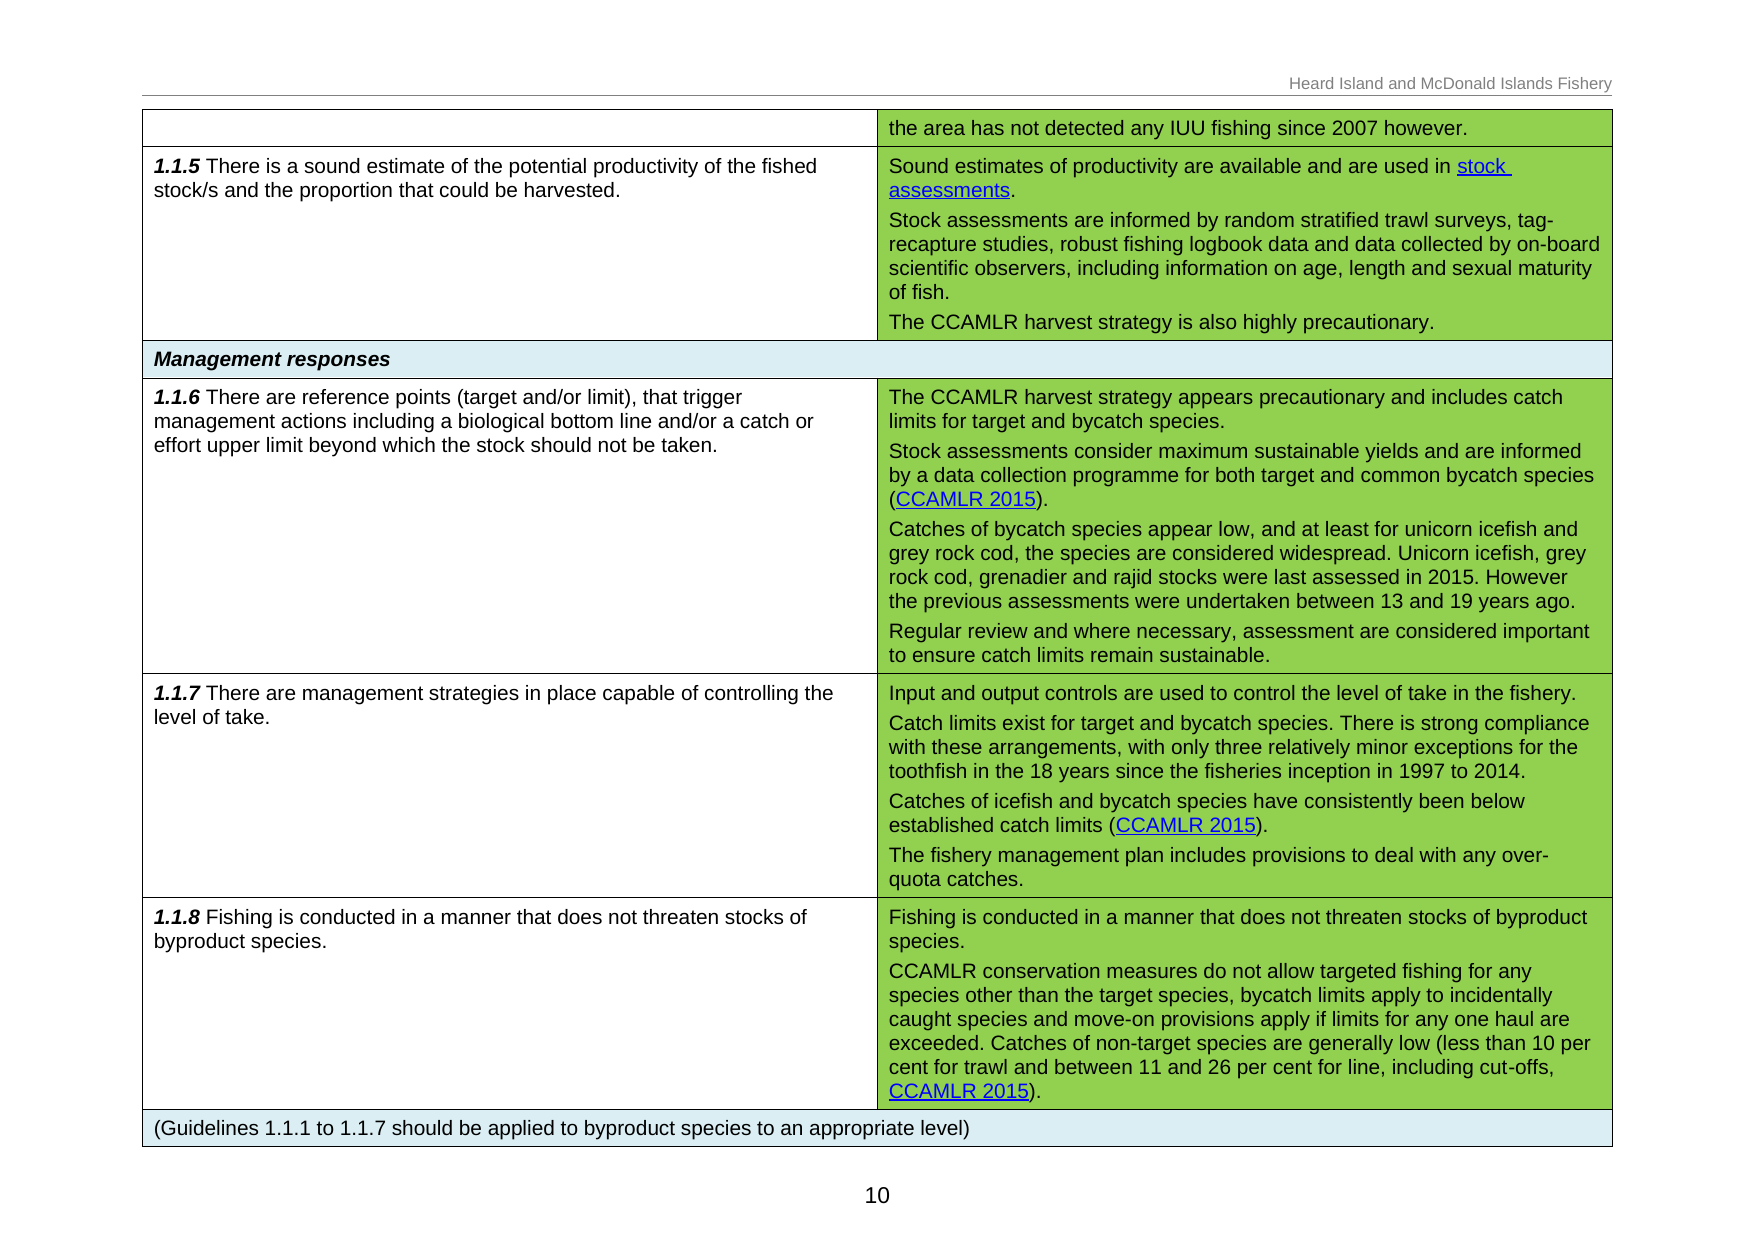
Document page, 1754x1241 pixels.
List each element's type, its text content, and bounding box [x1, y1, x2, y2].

table_cell 1.1.7 There are management strategies in place capable of controlling the level of take. [143, 674, 877, 897]
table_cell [143, 110, 877, 146]
table_cell 1.1.5 There is a sound estimate of the potential productivity of the fished stock/s and the proportion that could be harvested. [143, 147, 877, 340]
table_cell Management responses [143, 341, 1612, 377]
table_cell 1.1.8 Fishing is conducted in a manner that does not threaten stocks of byproduct species. [143, 898, 877, 1109]
table_cell Input and output controls are used to control the level of take in the fishery. Catch limits exist for target and bycatch species. There is strong compliance with these arrangements, with only three relatively minor exceptions for the toothfish in the 18 years since the fisheries inception in 1997 to 2014. Catches of icefish and bycatch species have consistently been below established catch limits (CCAMLR 2015). The fishery management plan includes provisions to deal with any over-quota catches. [878, 674, 1612, 897]
table_cell 1.1.6 There are reference points (target and/or limit), that trigger management actions including a biological bottom line and/or a catch or effort upper limit beyond which the stock should not be taken. [143, 379, 877, 673]
table_cell Sound estimates of productivity are available and are used in stock assessments. Stock assessments are informed by random stratified trawl surveys, tag-recapture studies, robust fishing logbook data and data collected by on-board scientific observers, including information on age, length and sexual maturity of fish. The CCAMLR harvest strategy is also highly precautionary. [878, 147, 1612, 340]
table_cell The CCAMLR harvest strategy appears precautionary and includes catch limits for target and bycatch species. Stock assessments consider maximum sustainable yields and are informed by a data collection programme for both target and common bycatch species (CCAMLR 2015). Catches of bycatch species appear low, and at least for unicorn icefish and grey rock cod, the species are considered widespread. Unicorn icefish, grey rock cod, grenadier and rajid stocks were last assessed in 2015. However the previous assessments were undertaken between 13 and 19 years ago. Regular review and where necessary, assessment are considered important to ensure catch limits remain sustainable. [878, 379, 1612, 673]
table_cell (Guidelines 1.1.1 to 1.1.7 should be applied to byproduct species to an appropriate level) [143, 1110, 1612, 1146]
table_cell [878, 110, 1612, 146]
table_cell Fishing is conducted in a manner that does not threaten stocks of byproduct species. CCAMLR conservation measures do not allow targeted fishing for any species other than the target species, bycatch limits apply to incidentally caught species and move-on provisions apply if limits for any one haul are exceeded. Catches of non-target species are generally low (less than 10 per cent for trawl and between 11 and 26 per cent for line, including cut-offs, CCAMLR 2015). [878, 898, 1612, 1109]
